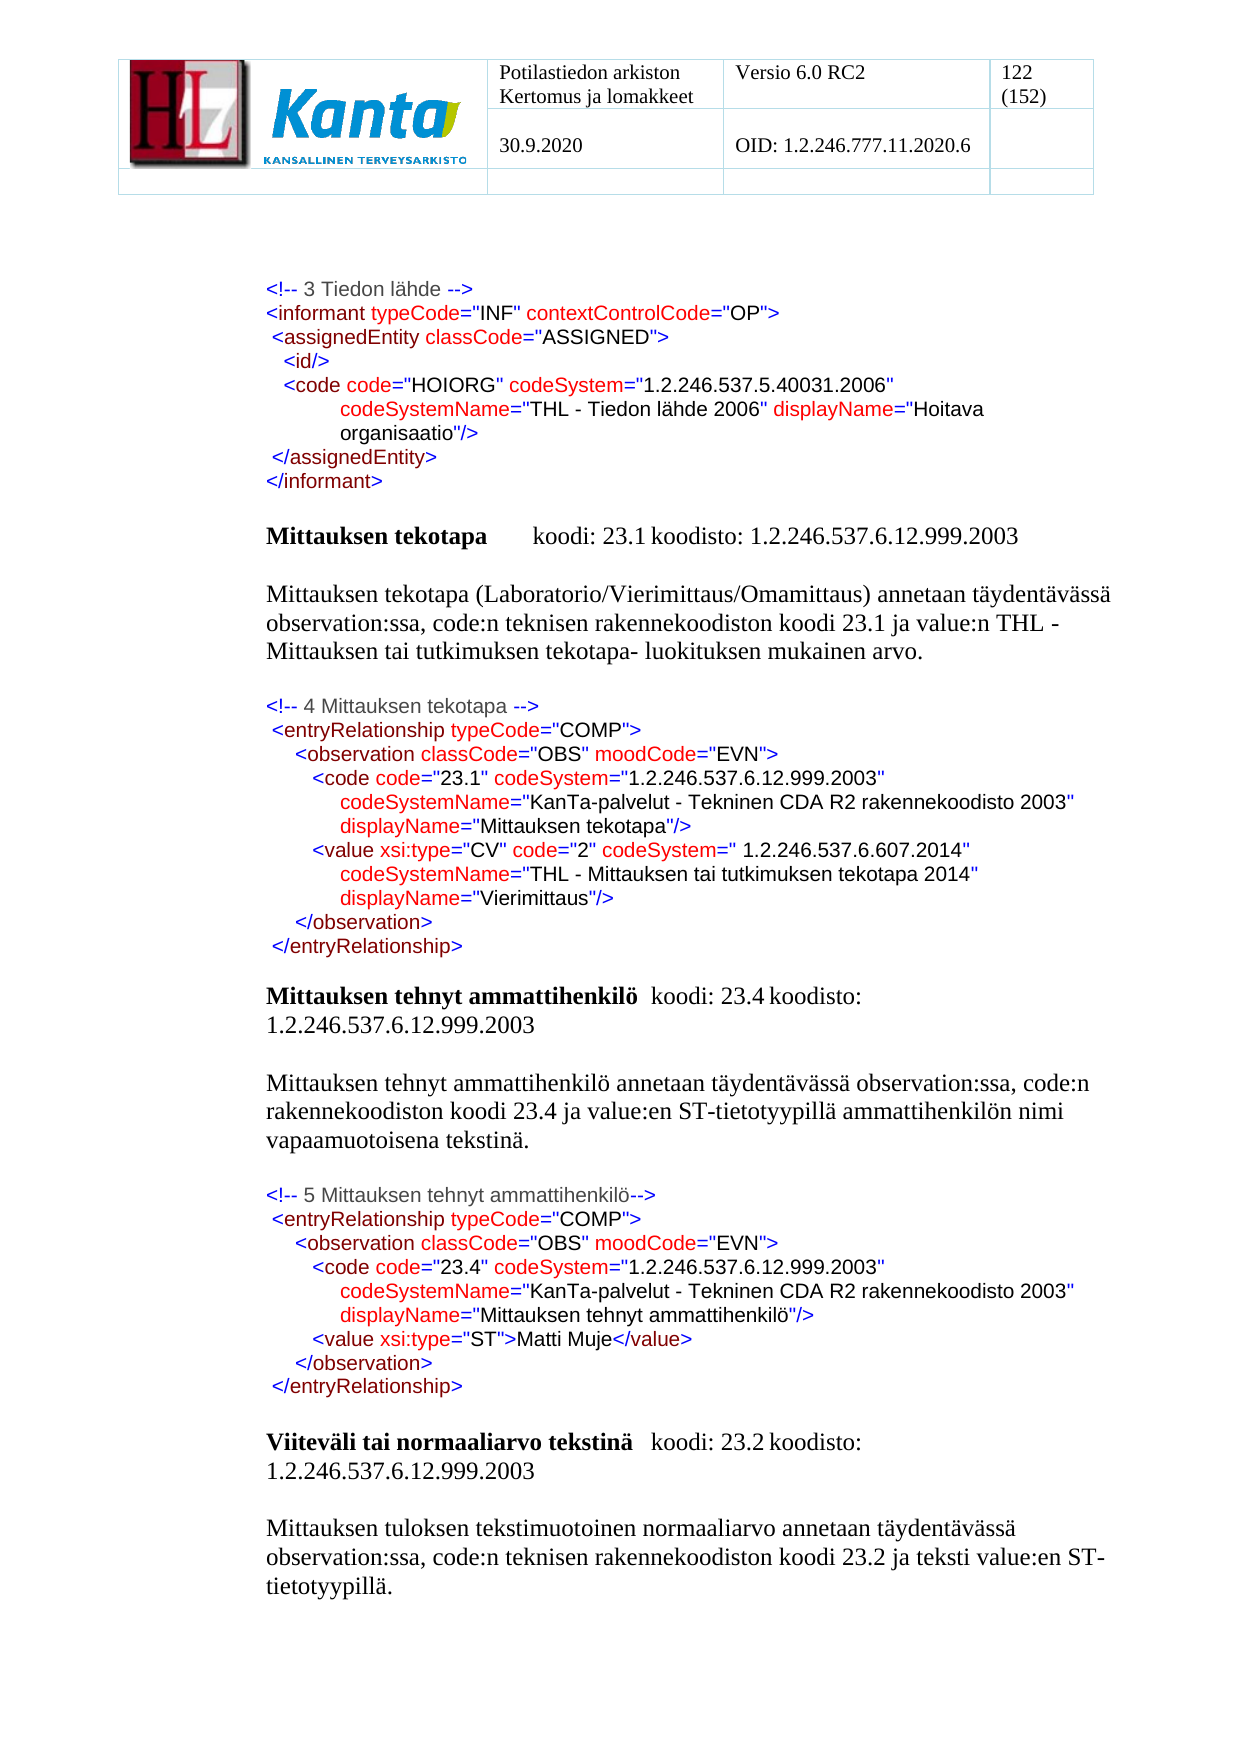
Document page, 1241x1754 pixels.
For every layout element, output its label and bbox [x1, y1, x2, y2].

picture [129, 60, 252, 169]
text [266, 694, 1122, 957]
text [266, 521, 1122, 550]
picture [264, 89, 467, 164]
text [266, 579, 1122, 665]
picture [290, 89, 304, 105]
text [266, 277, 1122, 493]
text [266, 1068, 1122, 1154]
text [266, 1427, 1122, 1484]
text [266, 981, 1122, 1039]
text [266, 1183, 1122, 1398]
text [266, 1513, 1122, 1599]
